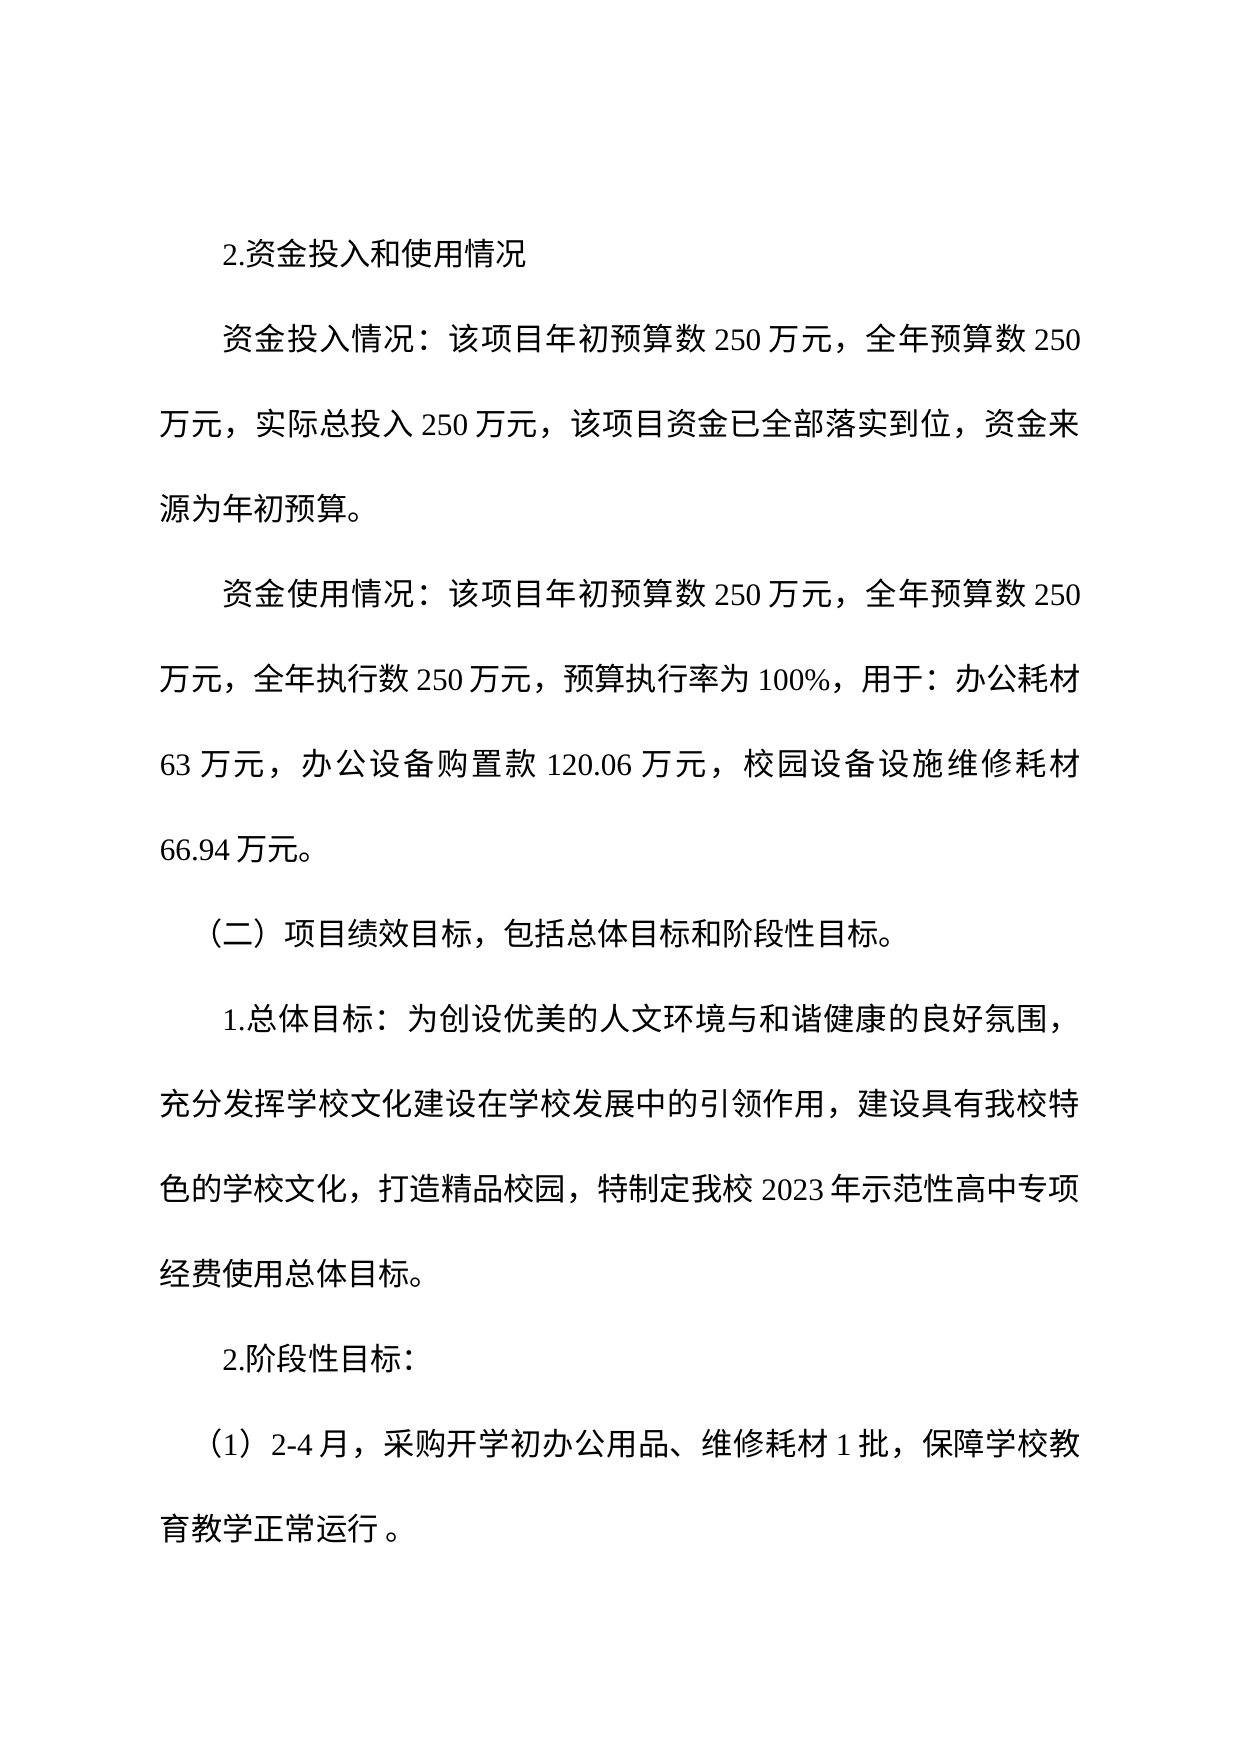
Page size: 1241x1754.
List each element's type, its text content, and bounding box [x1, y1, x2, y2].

text 2.资金投入和使用情况 [159, 209, 1081, 294]
text （1）2-4月，采购开学初办公用品、维修耗材1批，保障学校教育教学正常运行 。 [159, 1399, 1081, 1569]
text 资金投入情况：该项目年初预算数250万元，全年预算数250万元，实际总投入250万元，该项目资金已全部落实到位，资金来源为年初预算。 [159, 294, 1081, 549]
text 资金使用情况：该项目年初预算数250万元，全年预算数250万元，全年执行数250万元，预算执行率为100%，用于：办公耗材63万元，办公设备购置款120.06万元，校园设备设施维修耗材66.94万元。 [159, 549, 1081, 889]
text （二）项目绩效目标，包括总体目标和阶段性目标。 [159, 889, 1081, 974]
text 2.阶段性目标： [159, 1314, 1081, 1399]
text 1.总体目标：为创设优美的人文环境与和谐健康的良好氛围，充分发挥学校文化建设在学校发展中的引领作用，建设具有我校特色的学校文化，打造精品校园，特制定我校2023年示范性高中专项经费使用总体目标。 [159, 974, 1081, 1314]
